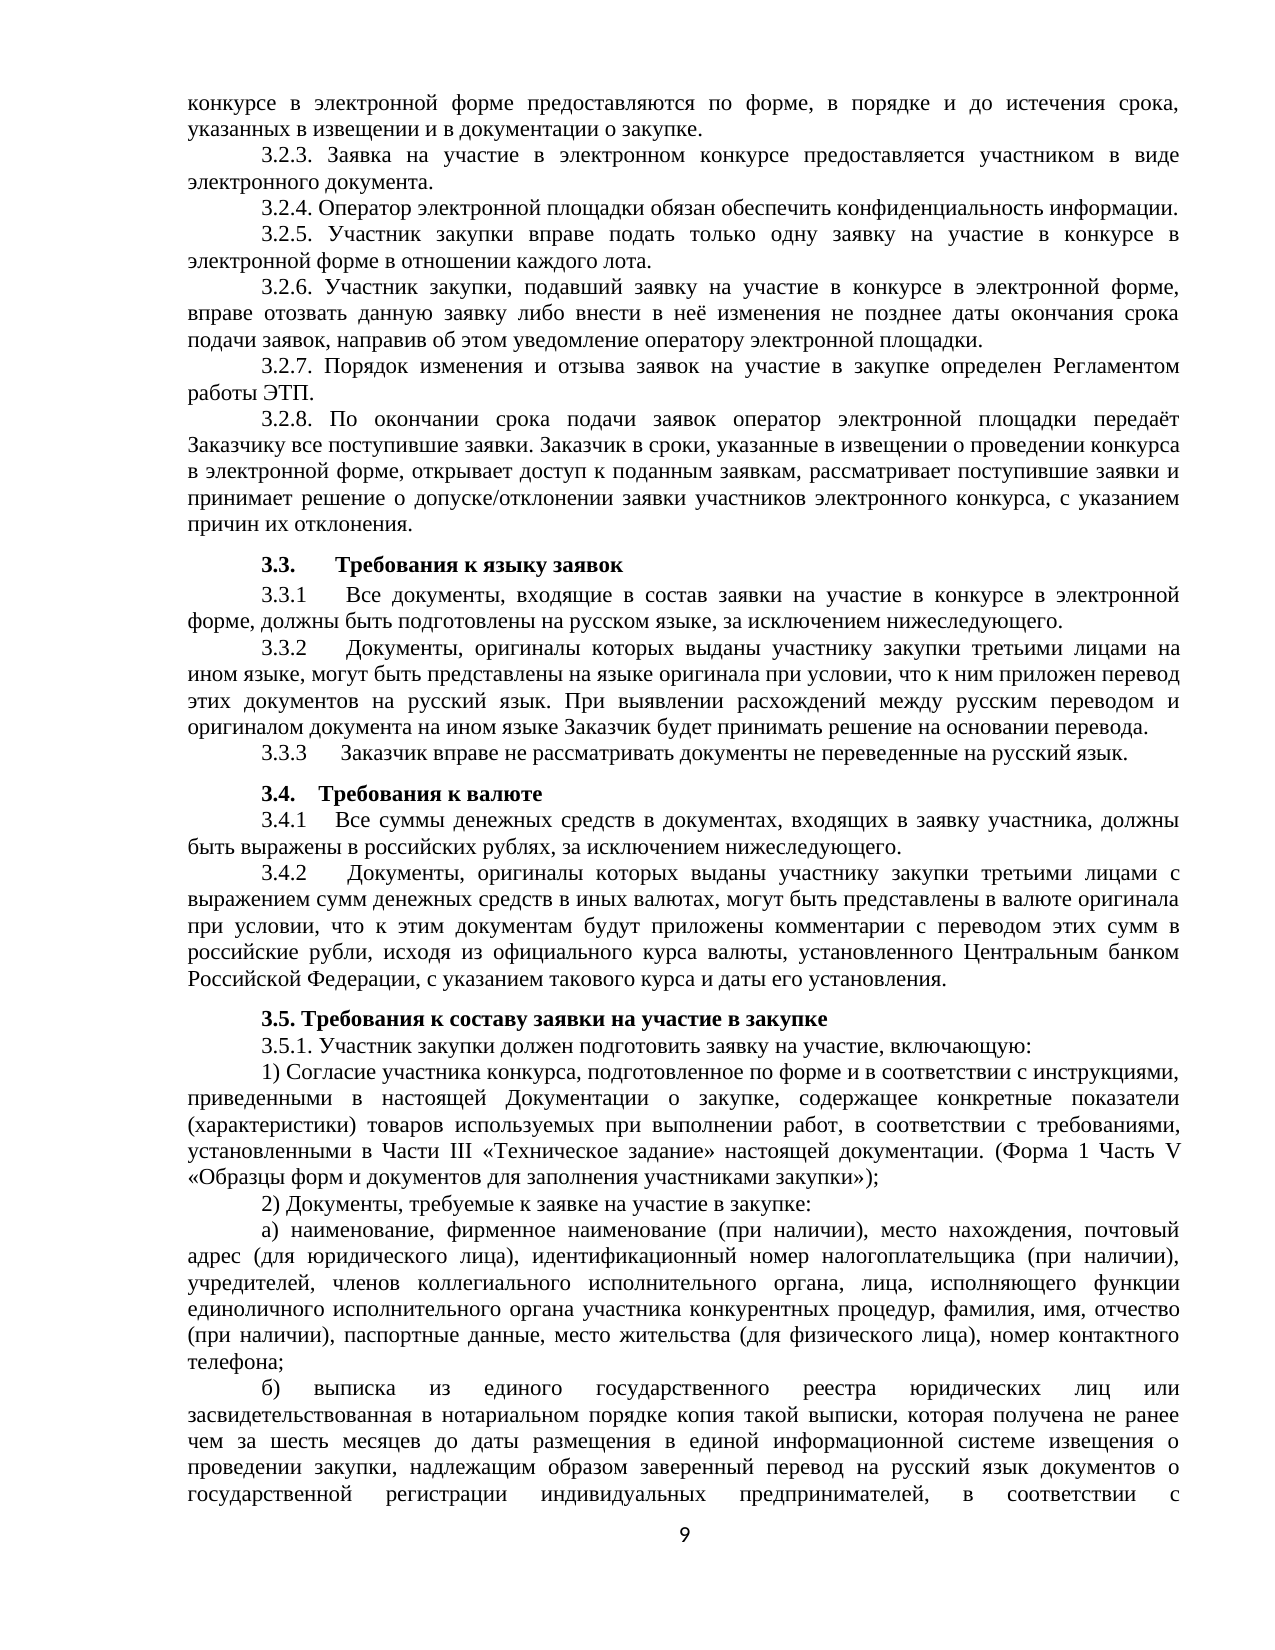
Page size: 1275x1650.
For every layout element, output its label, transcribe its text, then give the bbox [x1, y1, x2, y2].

text 2) Документы, требуемые к заявке на участие в закупке: [187, 1190, 1181, 1216]
text а) наименование, фирменное наименование (при наличии), место нахождения, почтовый адрес (для юридического лица), идентификационный номер налогоплательщика (при наличии), учредителей, членов коллегиального исполнительного органа, лица, исполняющего функции единоличного исполнительного органа участника конкурентных процедур, фамилия, имя, отчество (при наличии), паспортные данные, место жительства (для физического лица), номер контактного телефона; [187, 1216, 1181, 1374]
text 3.2.8. По окончании срока подачи заявок оператор электронной площадки передаёт Заказчику все поступившие заявки. Заказчик в сроки, указанные в извещении о проведении конкурса в электронной форме, открывает доступ к поданным заявкам, рассматривает поступившие заявки и принимает решение о допуске/отклонении заявки участников электронного конкурса, с указанием причин их отклонения. [187, 405, 1181, 537]
text 3.2.7. Порядок изменения и отзыва заявок на участие в закупке определен Регламентом работы ЭТП. [187, 352, 1181, 405]
text 3.3.2 Документы, оригиналы которых выданы участнику закупки третьими лицами на ином языке, могут быть представлены на языке оригинала при условии, что к ним приложен перевод этих документов на русский язык. При выявлении расхождений между русским переводом и оригиналом документа на ином языке Заказчик будет принимать решение на основании перевода. [187, 634, 1181, 739]
text 3.2.6. Участник закупки, подавший заявку на участие в конкурсе в электронной форме, вправе отозвать данную заявку либо внести в неё изменения не позднее даты окончания срока подачи заявок, направив об этом уведомление оператору электронной площадки. [187, 273, 1181, 352]
text 3.3. Требования к языку заявок [187, 551, 1181, 577]
text 3.2.5. Участник закупки вправе подать только одну заявку на участие в конкурсе в электронной форме в отношении каждого лота. [187, 220, 1181, 273]
text 3.4.2 Документы, оригиналы которых выданы участнику закупки третьими лицами с выражением сумм денежных средств в иных валютах, могут быть представлены в валюте оригинала при условии, что к этим документам будут приложены комментарии с переводом этих сумм в российские рубли, исходя из официального курса валюты, установленного Центральным банком Российской Федерации, с указанием такового курса и даты его установления. [187, 859, 1181, 991]
text 3.4.1 Все суммы денежных средств в документах, входящих в заявку участника, должны быть выражены в российских рублях, за исключением нижеследующего. [187, 806, 1181, 859]
text 3.3.1 Все документы, входящие в состав заявки на участие в конкурсе в электронной форме, должны быть подготовлены на русском языке, за исключением нижеследующего. [187, 581, 1181, 634]
text 3.5. Требования к составу заявки на участие в закупке [187, 1005, 1181, 1032]
text 3.5.1. Участник закупки должен подготовить заявку на участие, включающую: [187, 1032, 1181, 1058]
text 3.4. Требования к валюте [187, 780, 1181, 806]
text 3.2.3. Заявка на участие в электронном конкурсе предоставляется участником в виде электронного документа. [187, 141, 1181, 194]
text 3.2.4. Оператор электронной площадки обязан обеспечить конфиденциальность информации. [187, 194, 1181, 220]
text 3.3.3 Заказчик вправе не рассматривать документы не переведенные на русский язык. [187, 739, 1181, 766]
text 1) Согласие участника конкурса, подготовленное по форме и в соответствии с инструкциями, приведенными в настоящей Документации о закупке, содержащее конкретные показатели (характеристики) товаров используемых при выполнении работ, в соответствии с требованиями, установленными в Части III «Техническое задание» настоящей документации. (Форма 1 Часть V «Образцы форм и документов для заполнения участниками закупки»); [187, 1058, 1181, 1190]
